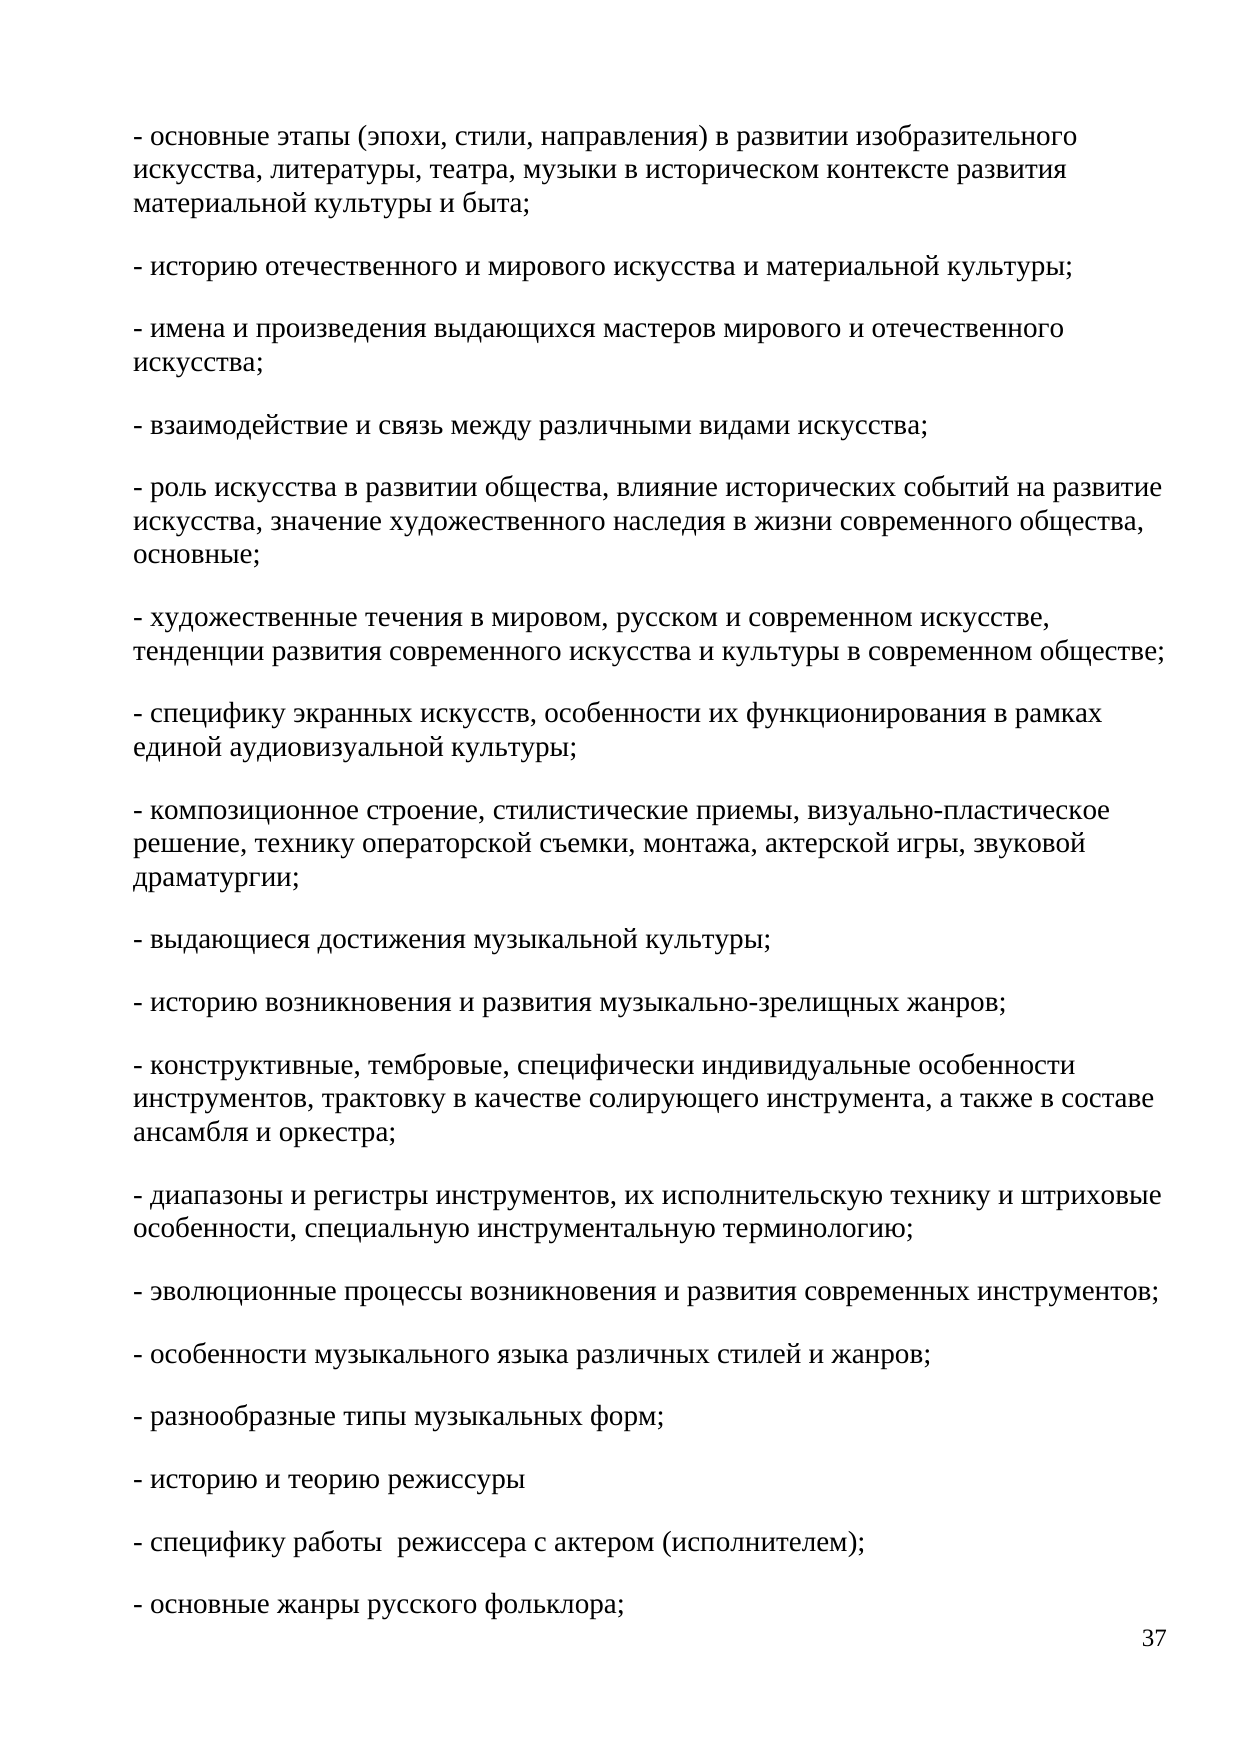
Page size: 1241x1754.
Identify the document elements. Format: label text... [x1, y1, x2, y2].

text - особенности музыкального языка различных стилей и жанров; [133, 1336, 1167, 1369]
text - имена и произведения выдающихся мастеров мирового и отечественного искусства; [133, 311, 1167, 378]
text - разнообразные типы музыкальных форм; [133, 1398, 1167, 1432]
text - диапазоны и регистры инструментов, их исполнительскую технику и штриховые особенности, специальную инструментальную терминологию; [133, 1177, 1167, 1244]
text - эволюционные процессы возникновения и развития современных инструментов; [133, 1273, 1167, 1307]
text - взаимодействие и связь между различными видами искусства; [133, 407, 1167, 440]
text - основные этапы (эпохи, стили, направления) в развитии изобразительного искусства, литературы, театра, музыки в историческом контексте развития материальной культуры и быта; [133, 118, 1167, 219]
text - художественные течения в мировом, русском и современном искусстве, тенденции развития современного искусства и культуры в современном обществе; [133, 599, 1167, 666]
text - специфику экранных искусств, особенности их функционирования в рамках единой аудиовизуальной культуры; [133, 696, 1167, 763]
text - специфику работы режиссера с актером (исполнителем); [133, 1524, 1167, 1557]
text - историю и теорию режиссуры [133, 1461, 1167, 1495]
text - роль искусства в развитии общества, влияние исторических событий на развитие искусства, значение художественного наследия в жизни современного общества, основные; [133, 469, 1167, 570]
text - историю отечественного и мирового искусства и материальной культуры; [133, 248, 1167, 281]
text - основные жанры русского фольклора; [133, 1587, 1167, 1620]
text - историю возникновения и развития музыкально-зрелищных жанров; [133, 984, 1167, 1018]
text - выдающиеся достижения музыкальной культуры; [133, 922, 1167, 955]
text - конструктивные, тембровые, специфически индивидуальные особенности инструментов, трактовку в качестве солирующего инструмента, а также в составе ансамбля и оркестра; [133, 1047, 1167, 1148]
text - композиционное строение, стилистические приемы, визуально-пластическое решение, технику операторской съемки, монтажа, актерской игры, звуковой драматургии; [133, 792, 1167, 892]
